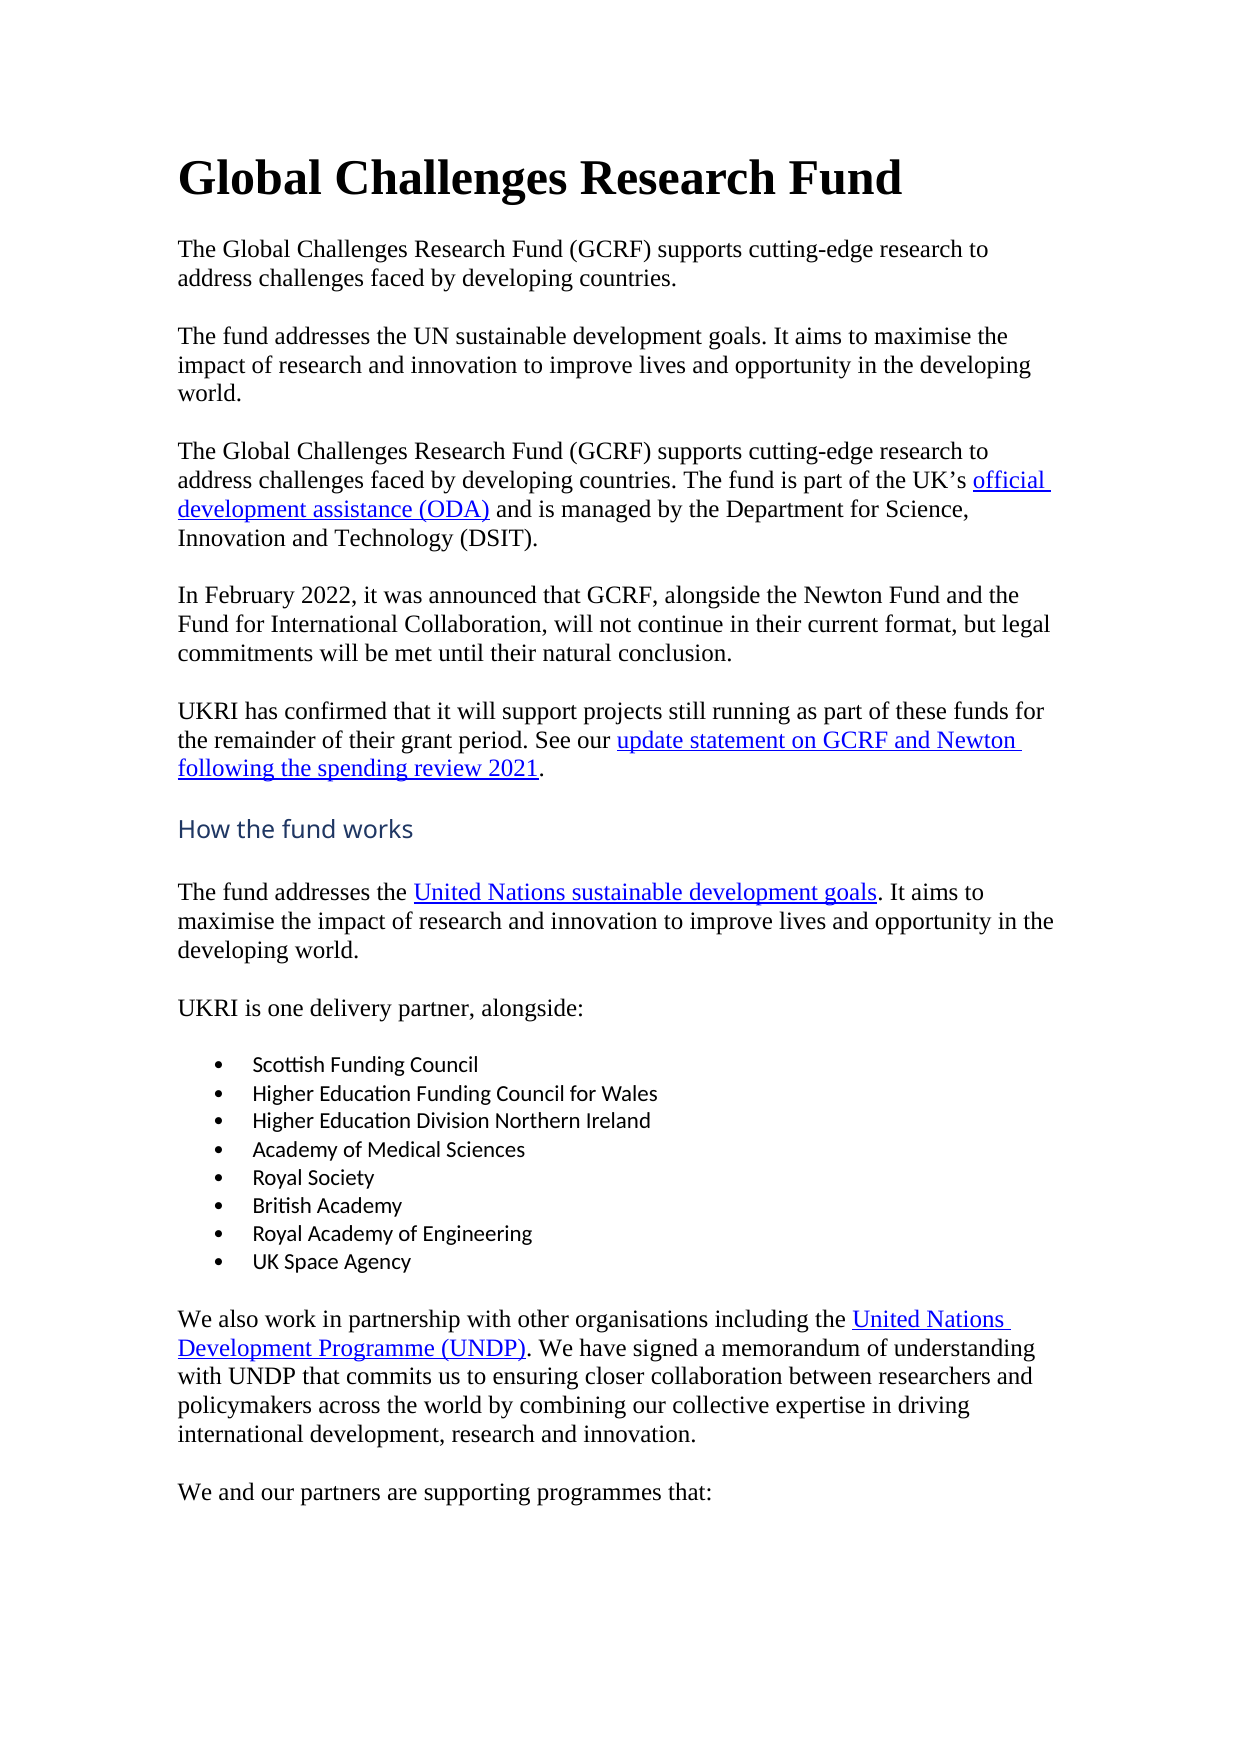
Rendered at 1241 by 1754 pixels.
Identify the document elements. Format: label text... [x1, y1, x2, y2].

list British Academy [215, 1191, 1063, 1219]
subtitle How the fund works [177, 811, 1063, 845]
text UKRI has confirmed that it will support projects still running as part of these funds for the remainder of their grant period. See our update statement on GCRF and Newton following the spending review 2021. [177, 696, 1063, 782]
list UK Space Agency [215, 1247, 1063, 1275]
text The Global Challenges Research Fund (GCRF) supports cutting-edge research to address challenges faced by developing countries. The fund is part of the UK’s official development assistance (ODA) and is managed by the Department for Science, Innovation and Technology (DSIT). [177, 436, 1063, 551]
list Academy of Medical Sciences [215, 1135, 1063, 1163]
list Royal Academy of Engineering [215, 1219, 1063, 1247]
text The fund addresses the United Nations sustainable development goals. It aims to maximise the impact of research and innovation to improve lives and opportunity in the developing world. [177, 877, 1063, 963]
text We and our partners are supporting programmes that: [177, 1477, 1063, 1506]
text Global Challenges Research Fund [177, 148, 1063, 205]
text The fund addresses the UN sustainable development goals. It aims to maximise the impact of research and innovation to improve lives and opportunity in the developing world. [177, 321, 1063, 407]
text UKRI is one delivery partner, alongside: [177, 993, 1063, 1021]
list Royal Society [215, 1163, 1063, 1191]
list Scottish Funding Council [215, 1051, 1063, 1079]
text We also work in partnership with other organisations including the United Nations Development Programme (UNDP). We have signed a memorandum of understanding with UNDP that commits us to ensuring closer collaboration between researchers and policymakers across the world by combining our collective expertise in driving international development, research and innovation. [177, 1304, 1063, 1448]
text The Global Challenges Research Fund (GCRF) supports cutting-edge research to address challenges faced by developing countries. [177, 234, 1063, 292]
text In February 2022, it was announced that GCRF, alongside the Newton Fund and the Fund for International Collaboration, will not continue in their current format, but legal commitments will be met until their natural conclusion. [177, 581, 1063, 667]
list Higher Education Division Northern Ireland [215, 1107, 1063, 1135]
list Higher Education Funding Council for Wales [215, 1079, 1063, 1107]
